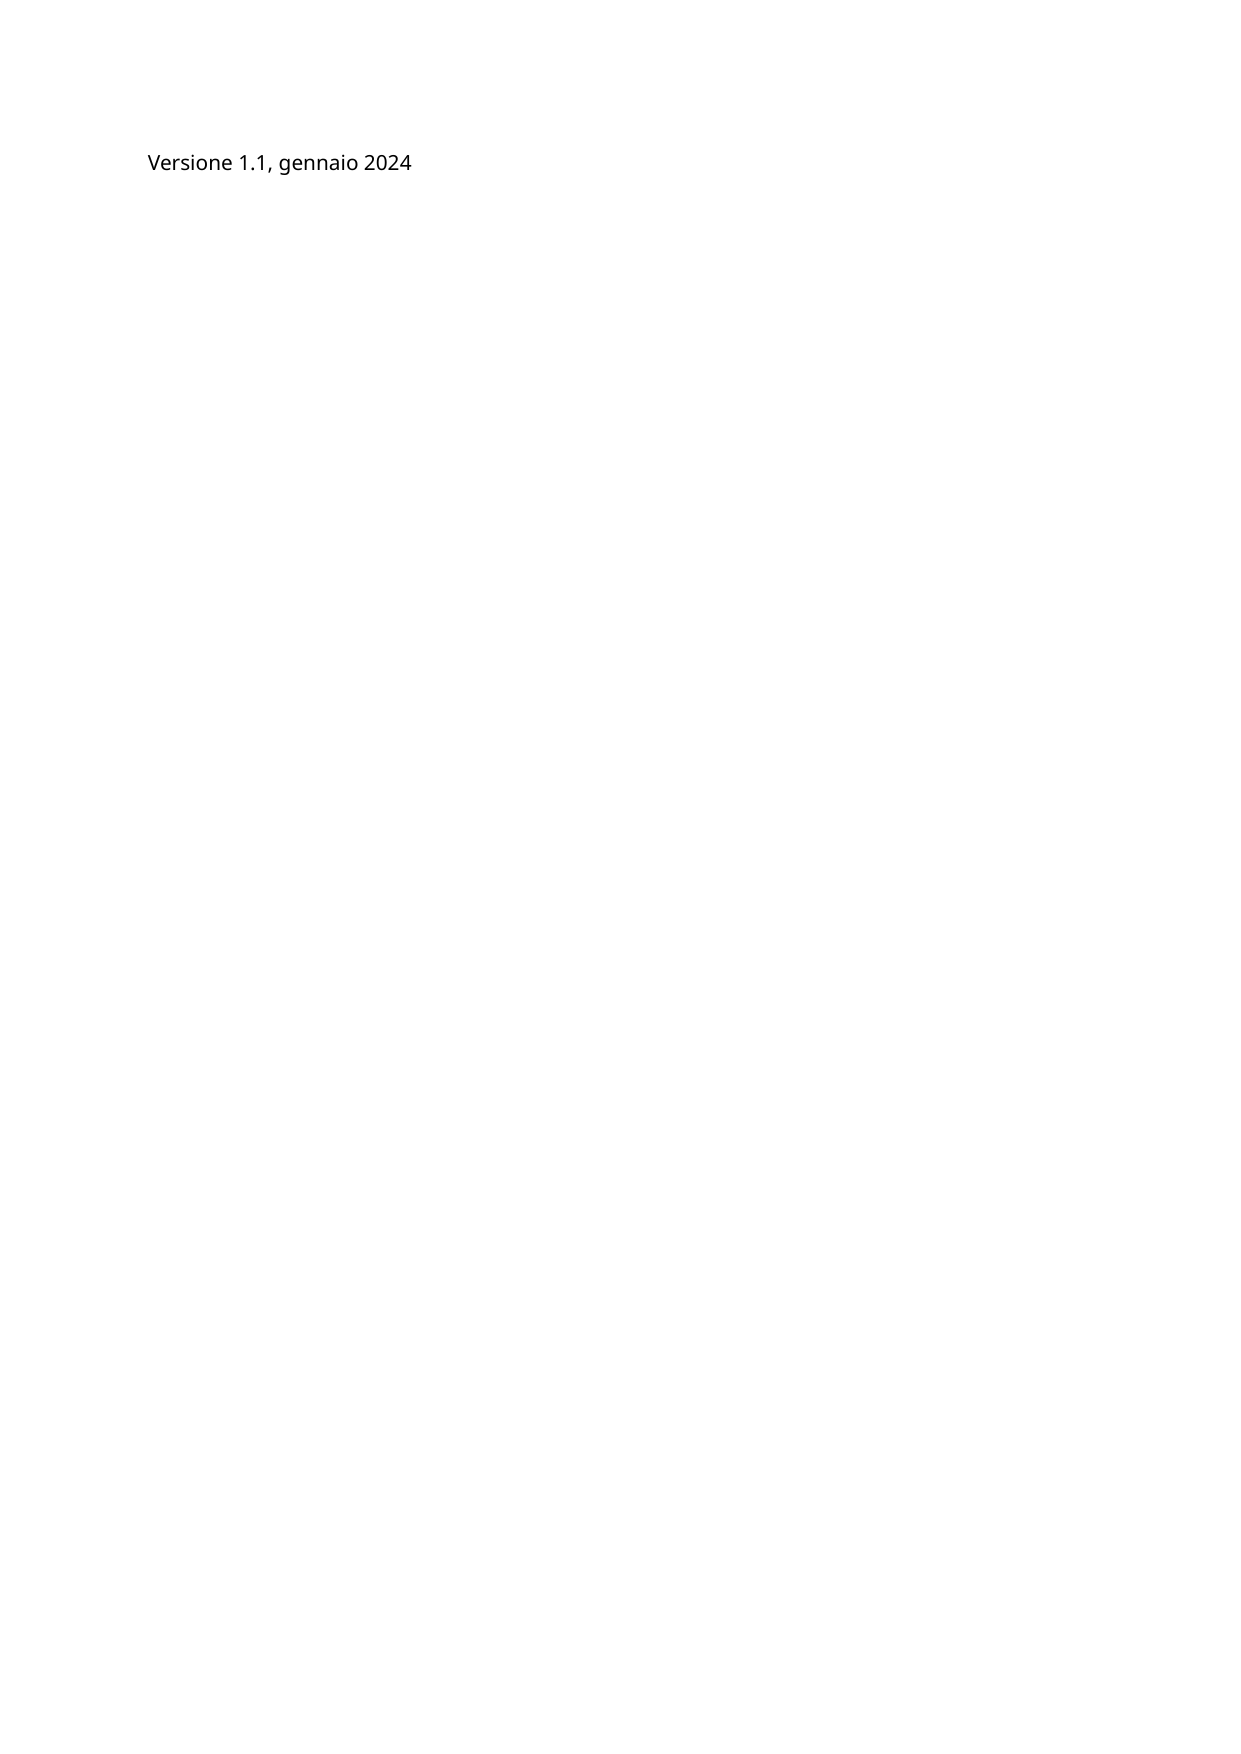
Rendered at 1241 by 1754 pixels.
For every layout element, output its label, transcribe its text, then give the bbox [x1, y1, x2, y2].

text Versione 1.1, gennaio 2024 [148, 148, 1093, 176]
